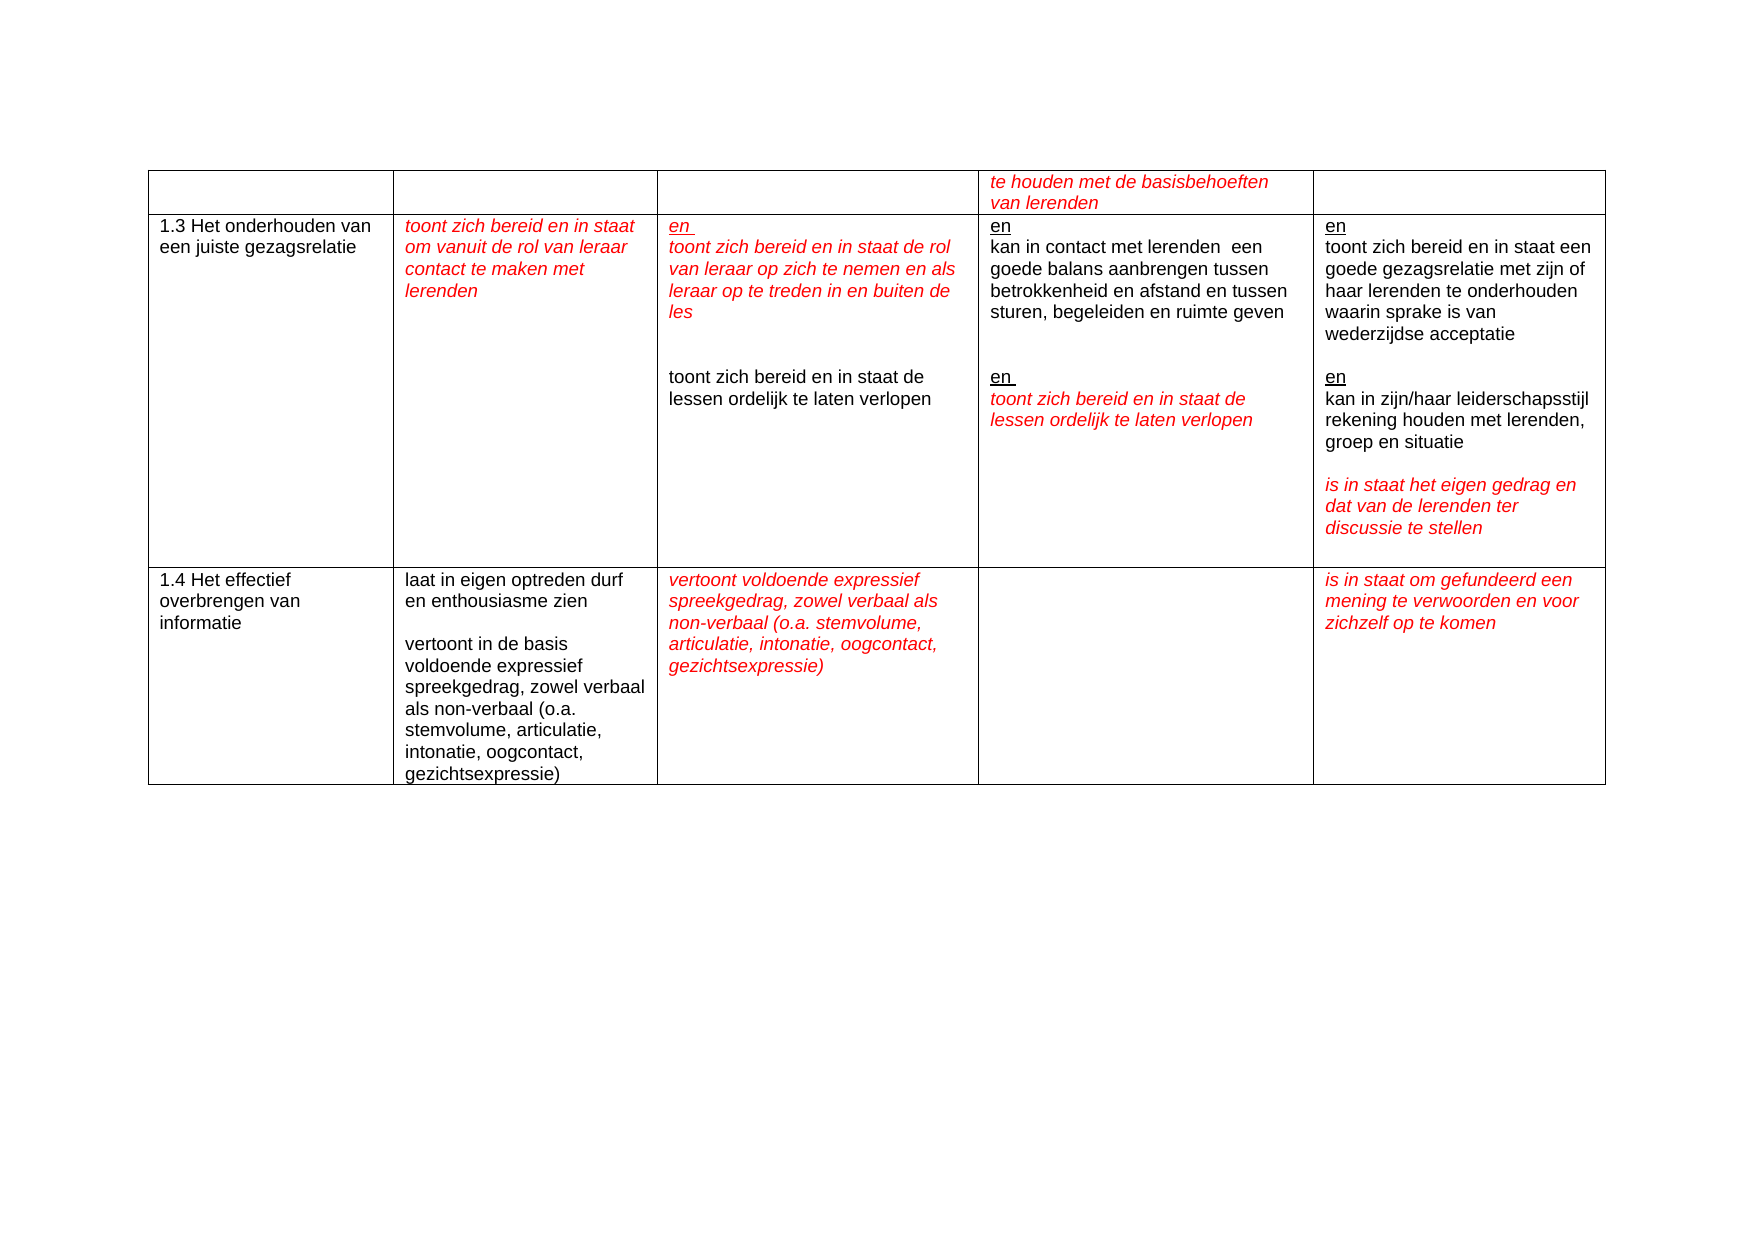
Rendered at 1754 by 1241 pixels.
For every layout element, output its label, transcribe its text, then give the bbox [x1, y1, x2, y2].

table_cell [149, 171, 393, 214]
table_cell 1.4 Het effectief overbrengen van informatie [149, 568, 393, 784]
table_cell 1.3 Het onderhouden van een juiste gezagsrelatie [149, 215, 393, 567]
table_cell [979, 171, 1313, 214]
table_cell en kan in contact met lerenden een goede balans aanbrengen tussen betrokkenheid en afstand en tussen sturen, begeleiden en ruimte geven en toont zich bereid en in staat de lessen ordelijk te laten verlopen [979, 215, 1313, 567]
table_cell vertoont voldoende expressief spreekgedrag, zowel verbaal als non-verbaal (o.a. stemvolume, articulatie, intonatie, oogcontact, gezichtsexpressie) [658, 568, 978, 784]
table_cell [979, 568, 1313, 784]
table_cell en toont zich bereid en in staat de rol van leraar op zich te nemen en als leraar op te treden in en buiten de les toont zich bereid en in staat de lessen ordelijk te laten verlopen [658, 215, 978, 567]
table_cell laat in eigen optreden durf en enthousiasme zien vertoont in de basis voldoende expressief spreekgedrag, zowel verbaal als non-verbaal (o.a. stemvolume, articulatie, intonatie, oogcontact, gezichtsexpressie) [394, 568, 657, 784]
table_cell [1314, 171, 1605, 214]
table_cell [658, 171, 978, 214]
table_cell is in staat om gefundeerd een mening te verwoorden en voor zichzelf op te komen [1314, 568, 1605, 784]
table_cell en toont zich bereid en in staat een goede gezagsrelatie met zijn of haar lerenden te onderhouden waarin sprake is van wederzijdse acceptatie en kan in zijn/haar leiderschapsstijl rekening houden met lerenden, groep en situatie is in staat het eigen gedrag en dat van de lerenden ter discussie te stellen [1314, 215, 1605, 567]
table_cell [394, 171, 657, 214]
table_cell toont zich bereid en in staat om vanuit de rol van leraar contact te maken met lerenden [394, 215, 657, 567]
